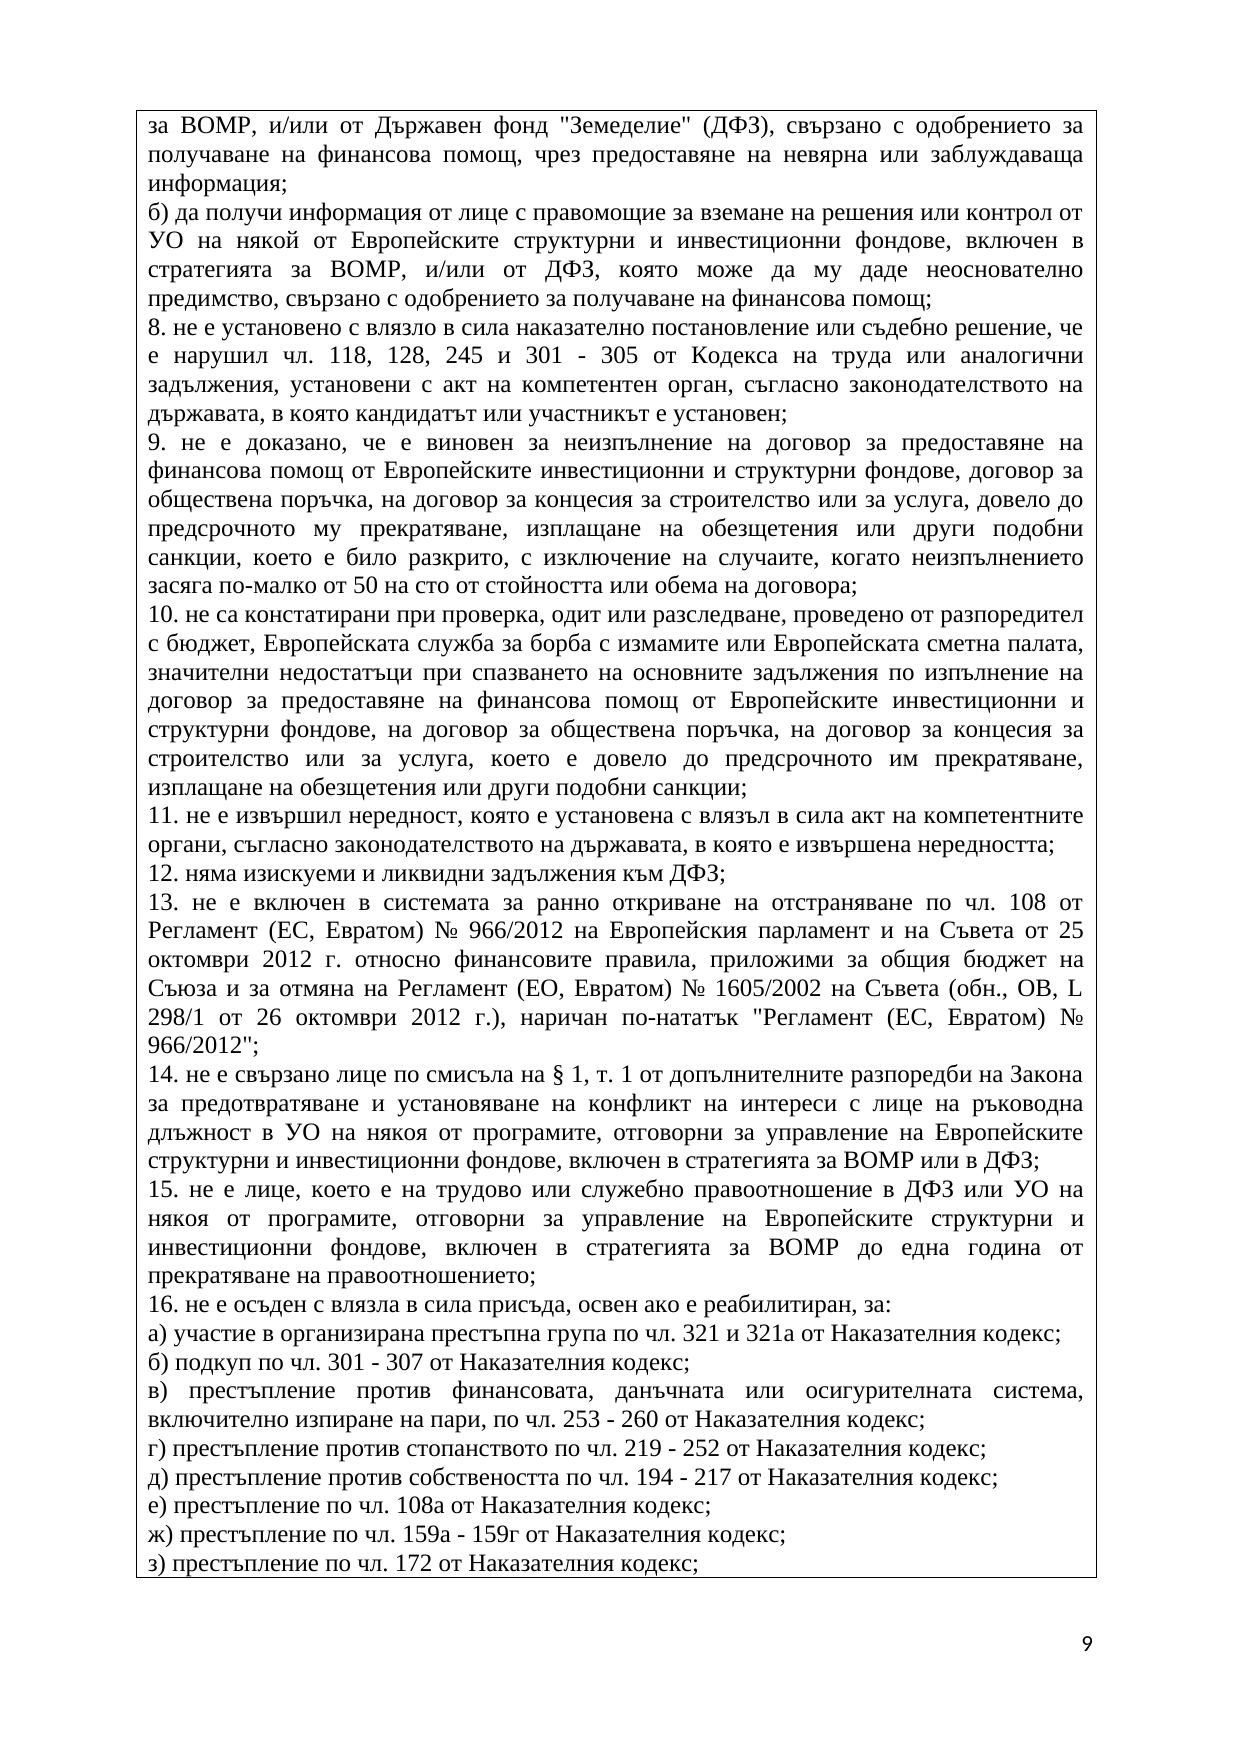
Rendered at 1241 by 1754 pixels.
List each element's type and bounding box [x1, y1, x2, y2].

table_header [137, 111, 1096, 1577]
